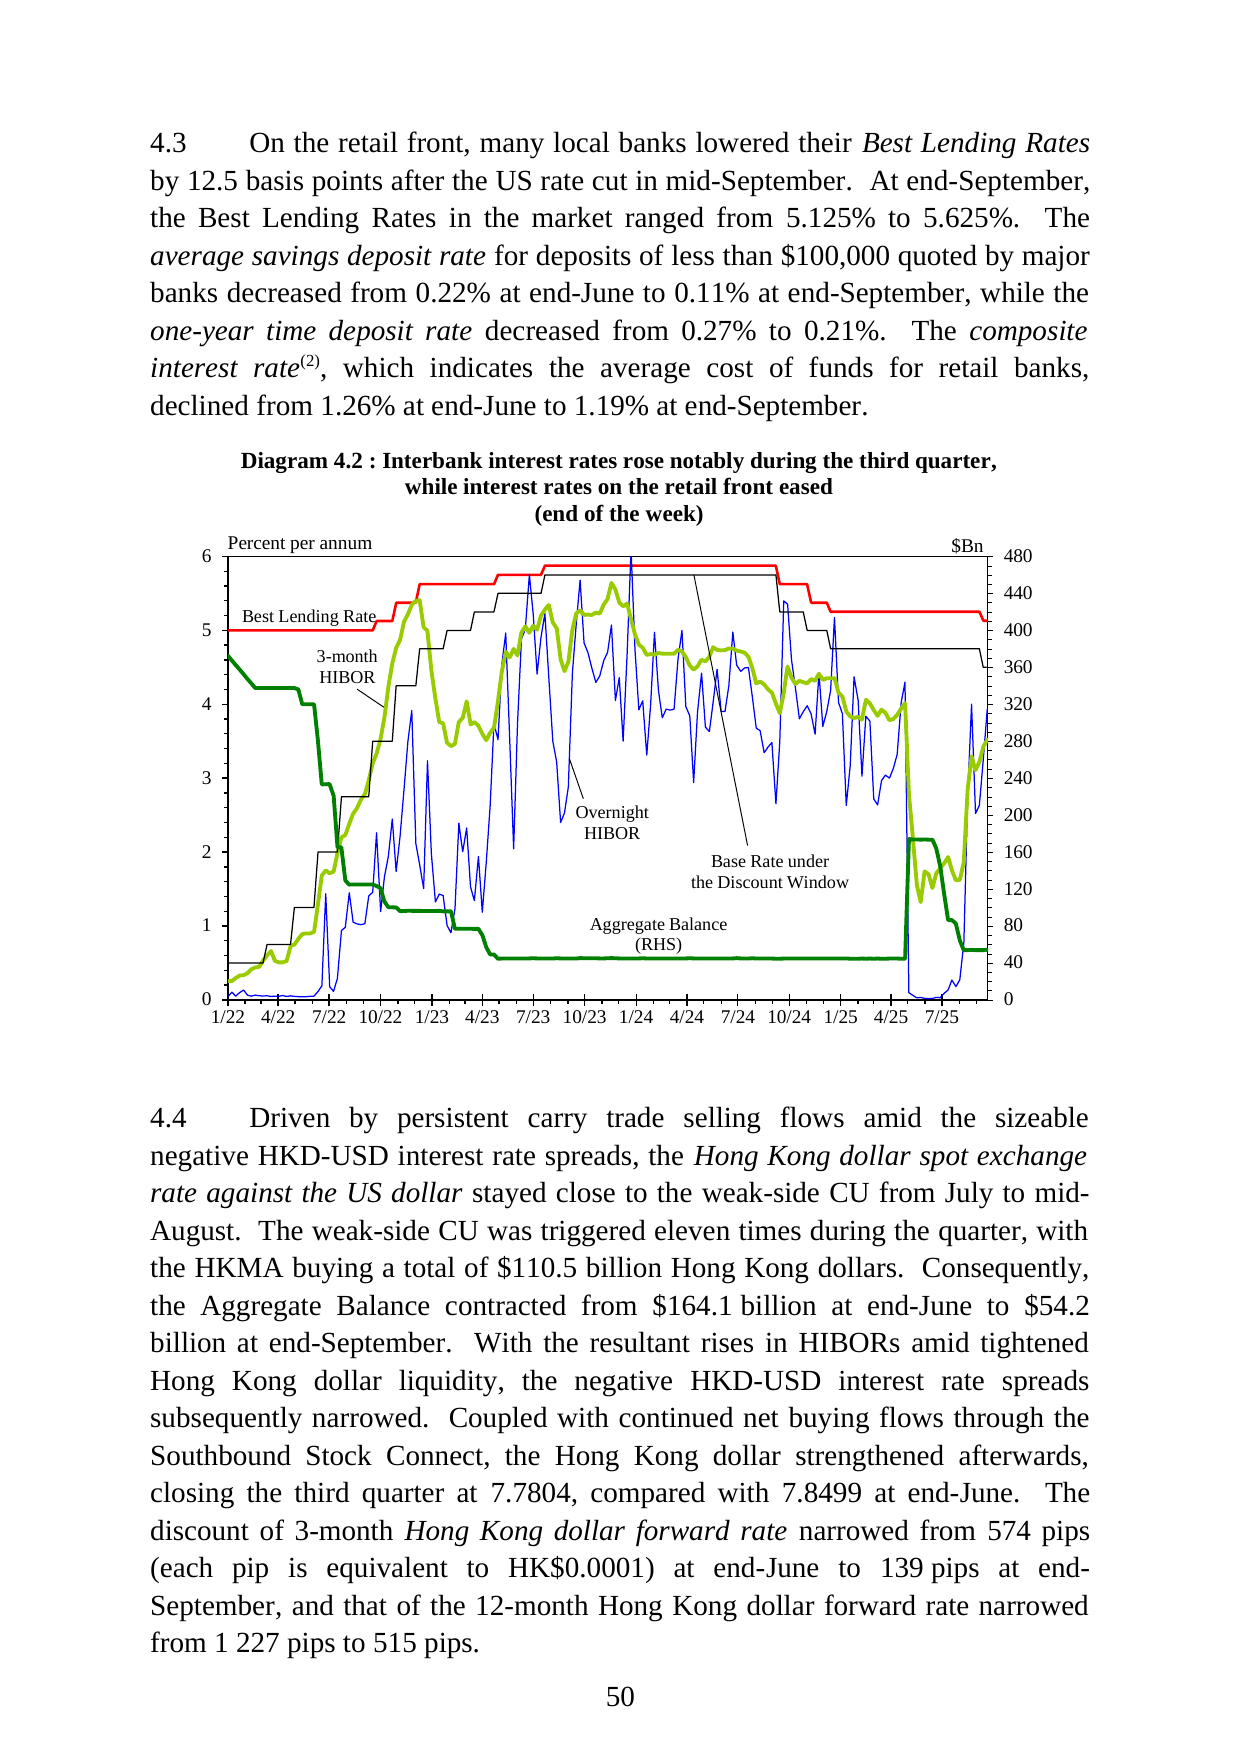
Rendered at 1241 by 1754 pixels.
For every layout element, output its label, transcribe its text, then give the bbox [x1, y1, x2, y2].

text 4.4 Driven by persistent carry trade selling flows amid the sizeable negative HKD-USD interest rate spreads, the Hong Kong dollar spot exchange rate against the US dollar stayed close to the weak-side CU from July to mid-August. The weak-side CU was triggered eleven times during the quarter, with the HKMA buying a total of $110.5 billion Hong Kong dollars. Consequently, the Aggregate Balance contracted from $164.1 billion at end-June to $54.2 billion at end-September. With the resultant rises in HIBORs amid tightened Hong Kong dollar liquidity, the negative HKD-USD interest rate spreads subsequently narrowed. Coupled with continued net buying flows through the Southbound Stock Connect, the Hong Kong dollar strengthened afterwards, closing the third quarter at 7.7804, compared with 7.8499 at end-June. The discount of 3-month Hong Kong dollar forward rate narrowed from 574 pips (each pip is equivalent to HK$0.0001) at end-June to 139 pips at end-September, and that of the 12-month Hong Kong dollar forward rate narrowed from 1 227 pips to 515 pips. [150, 1098, 1090, 1661]
text 4.3 On the retail front, many local banks lowered their Best Lending Rates by 12.5 basis points after the US rate cut in mid-September. At end-September, the Best Lending Rates in the market ranged from 5.125% to 5.625%. The average savings deposit rate for deposits of less than $100,000 quoted by major banks decreased from 0.22% at end-June to 0.11% at end-September, while the one-year time deposit rate decreased from 0.27% to 0.21%. The composite interest rate(2), which indicates the average cost of funds for retail banks, declined from 1.26% at end-June to 1.19% at end-September. [150, 123, 1090, 423]
